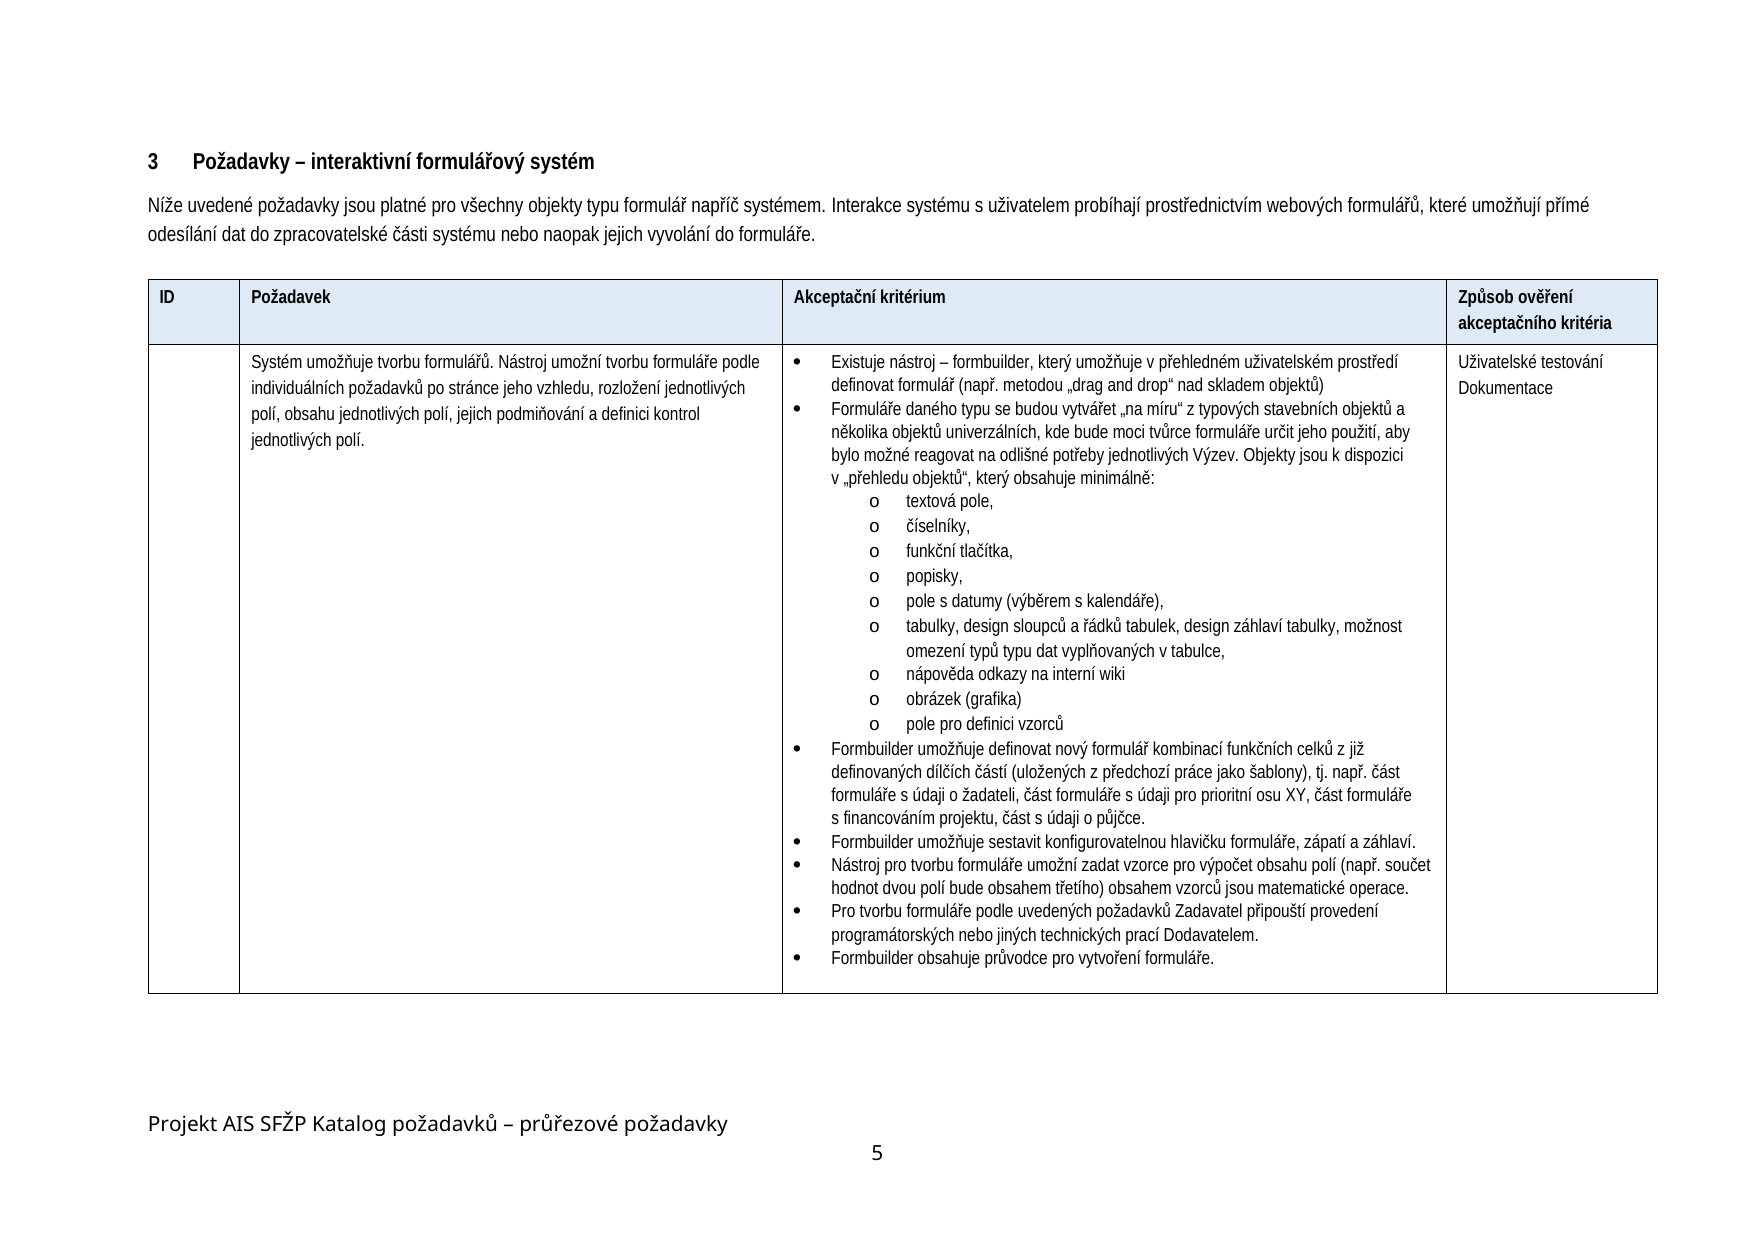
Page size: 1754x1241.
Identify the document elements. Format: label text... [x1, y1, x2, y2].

text Níže uvedené požadavky jsou platné pro všechny objekty typu formulář napříč systémem. Interakce systému s uživatelem probíhají prostřednictvím webových formulářů, které umožňují přímé odesílání dat do zpracovatelské části systému nebo naopak jejich vyvolání do formuláře. [148, 193, 1606, 245]
table_header Požadavek [240, 280, 782, 344]
table_header Akceptační kritérium [783, 280, 1446, 344]
table_cell [149, 345, 239, 993]
table_cell Existuje nástroj – formbuilder, který umožňuje v přehledném uživatelském prostředí definovat formulář (např. metodou „drag and drop“ nad skladem objektů) Formuláře daného typu se budou vytvářet „na míru“ z typových stavebních objektů a několika objektů univerzálních, kde bude moci tvůrce formuláře určit jeho použití, aby bylo možné reagovat na odlišné potřeby jednotlivých Výzev. Objekty jsou k dispozici v „přehledu objektů“, který obsahuje minimálně: textová pole, číselníky, funkční tlačítka, popisky, pole s datumy (výběrem s kalendáře), tabulky, design sloupců a řádků tabulek, design záhlaví tabulky, možnost omezení typů typu dat vyplňovaných v tabulce, nápověda odkazy na interní wiki obrázek (grafika) pole pro definici vzorců Formbuilder umožňuje definovat nový formulář kombinací funkčních celků z již definovaných dílčích částí (uložených z předchozí práce jako šablony), tj. např. část formuláře s údaji o žadateli, část formuláře s údaji pro prioritní osu XY, část formuláře s financováním projektu, část s údaji o půjčce. Formbuilder umožňuje sestavit konfigurovatelnou hlavičku formuláře, zápatí a záhlaví. Nástroj pro tvorbu formuláře umožní zadat vzorce pro výpočet obsahu polí (např. součet hodnot dvou polí bude obsahem třetího) obsahem vzorců jsou matematické operace. Pro tvorbu formuláře podle uvedených požadavků Zadavatel připouští provedení programátorských nebo jiných technických prací Dodavatelem. Formbuilder obsahuje průvodce pro vytvoření formuláře. [783, 345, 1446, 993]
table_cell Uživatelské testování Dokumentace [1447, 345, 1657, 993]
list Požadavky – interaktivní formulářový systém [148, 148, 1606, 174]
table_header ID [149, 280, 239, 344]
table_cell Systém umožňuje tvorbu formulářů. Nástroj umožní tvorbu formuláře podle individuálních požadavků po stránce jeho vzhledu, rozložení jednotlivých polí, obsahu jednotlivých polí, jejich podmiňování a definici kontrol jednotlivých polí. [240, 345, 782, 993]
table_header Způsob ověření akceptačního kritéria [1447, 280, 1657, 344]
